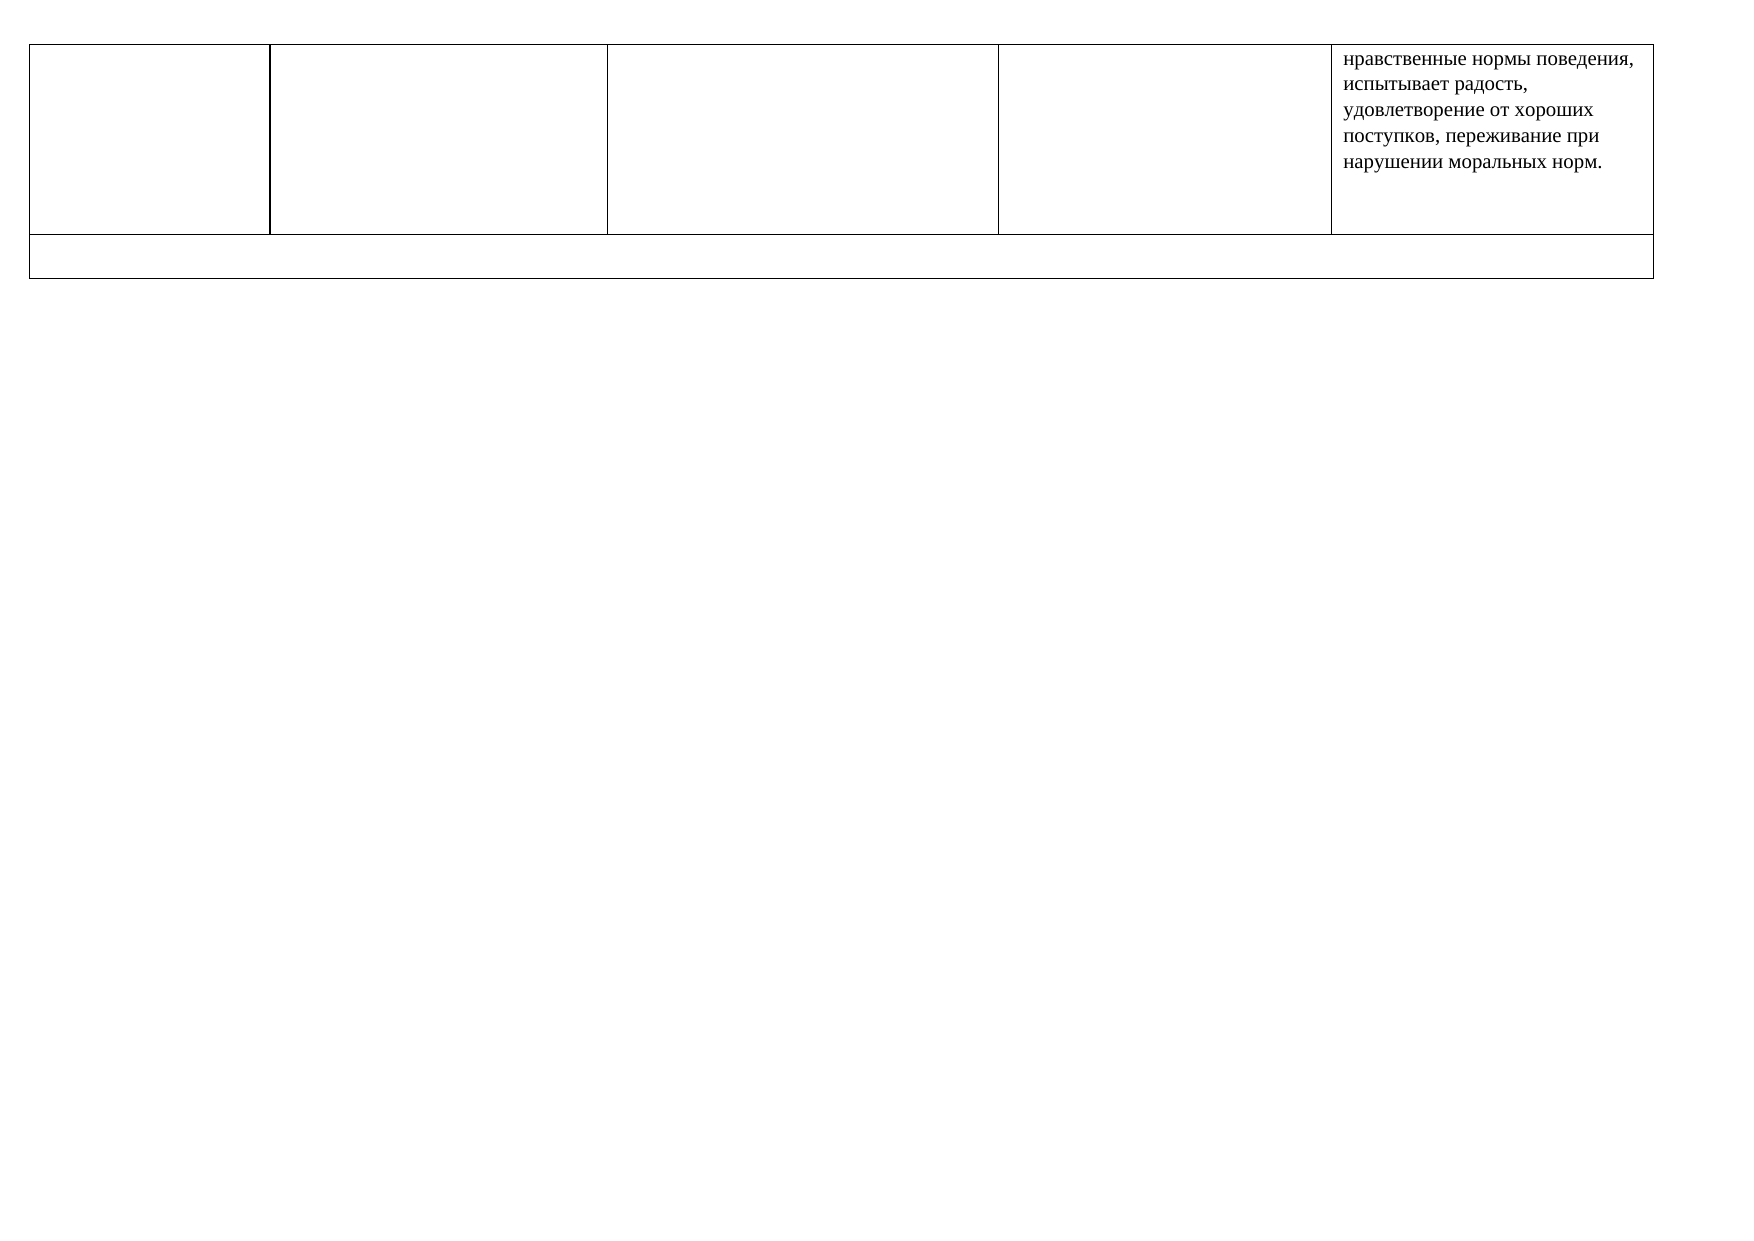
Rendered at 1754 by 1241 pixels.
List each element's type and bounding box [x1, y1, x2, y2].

table_cell [608, 45, 998, 234]
table_cell [30, 45, 269, 234]
table_cell [999, 45, 1331, 234]
table_cell [271, 45, 607, 234]
table_cell [30, 235, 1653, 278]
table_cell [1332, 45, 1653, 234]
